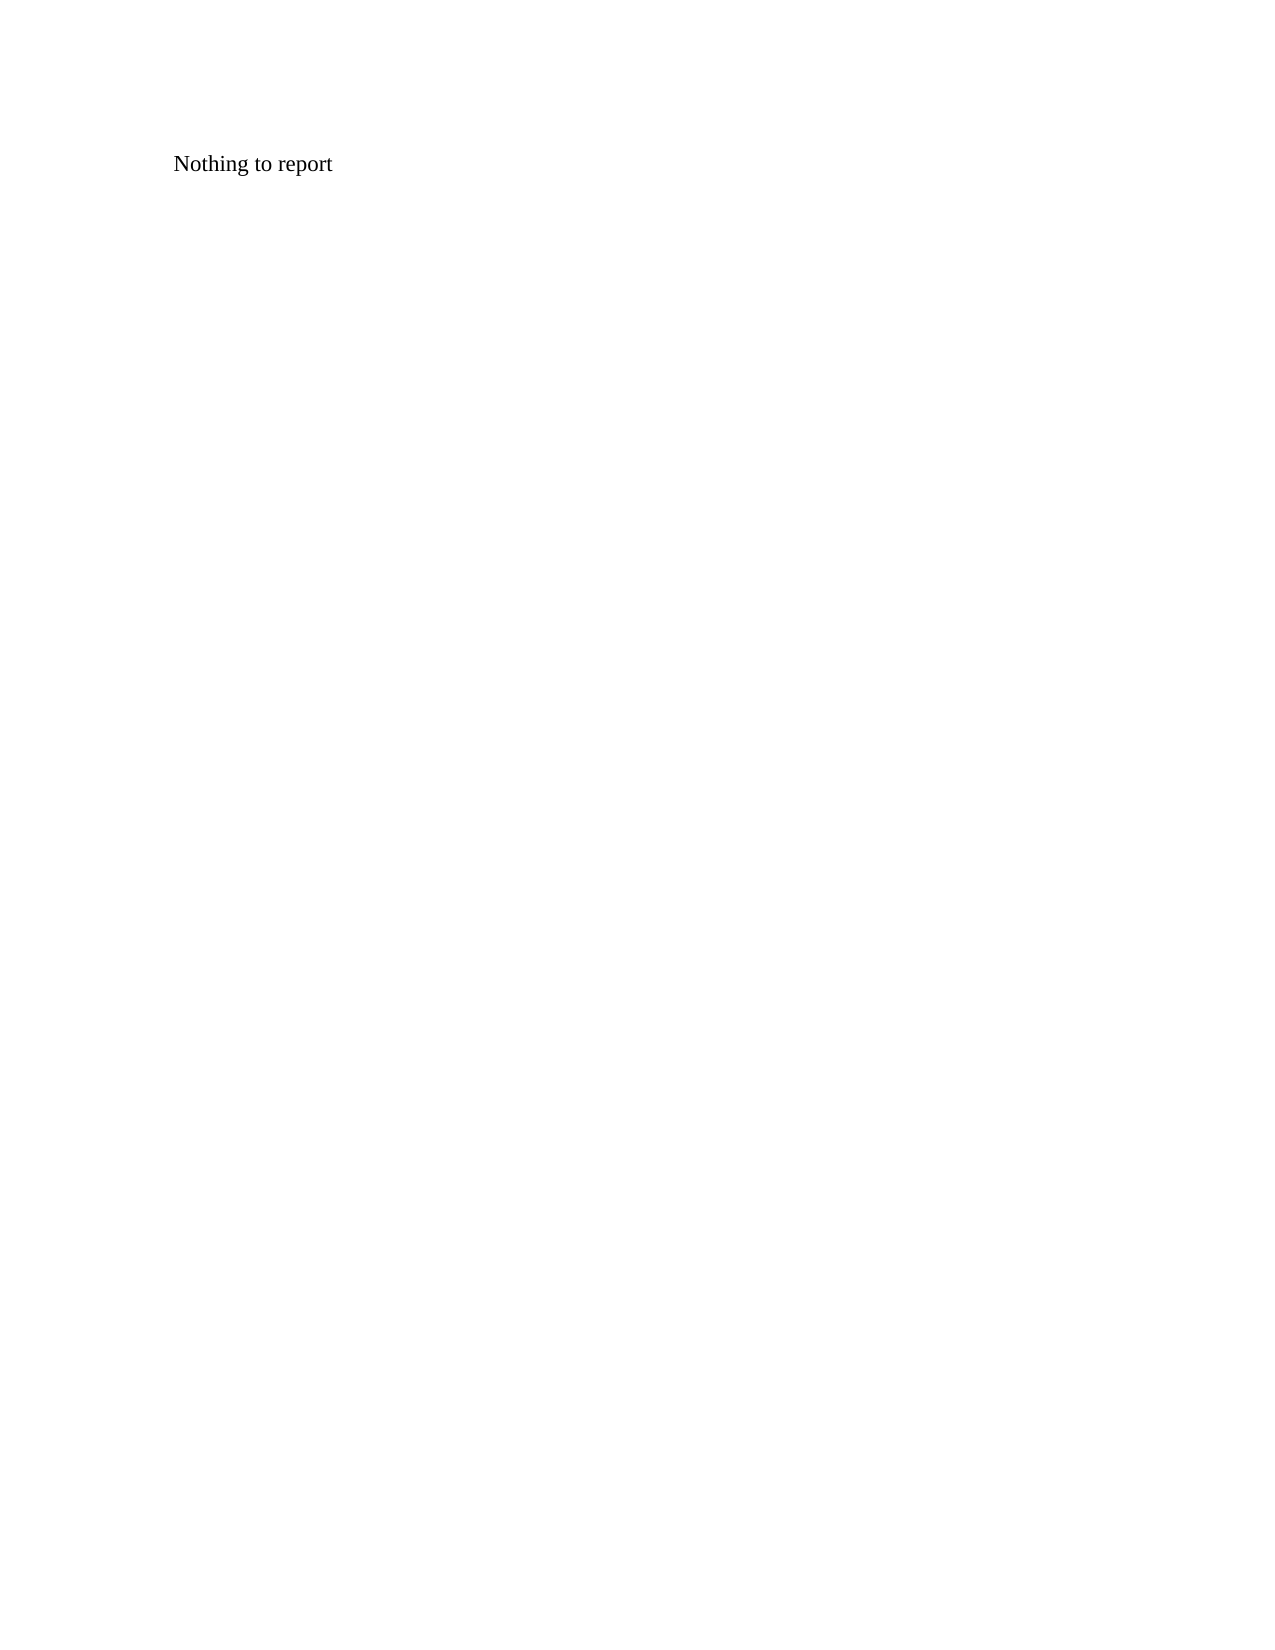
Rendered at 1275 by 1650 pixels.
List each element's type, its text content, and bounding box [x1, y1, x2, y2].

text  Nothing to report [150, 150, 1125, 176]
